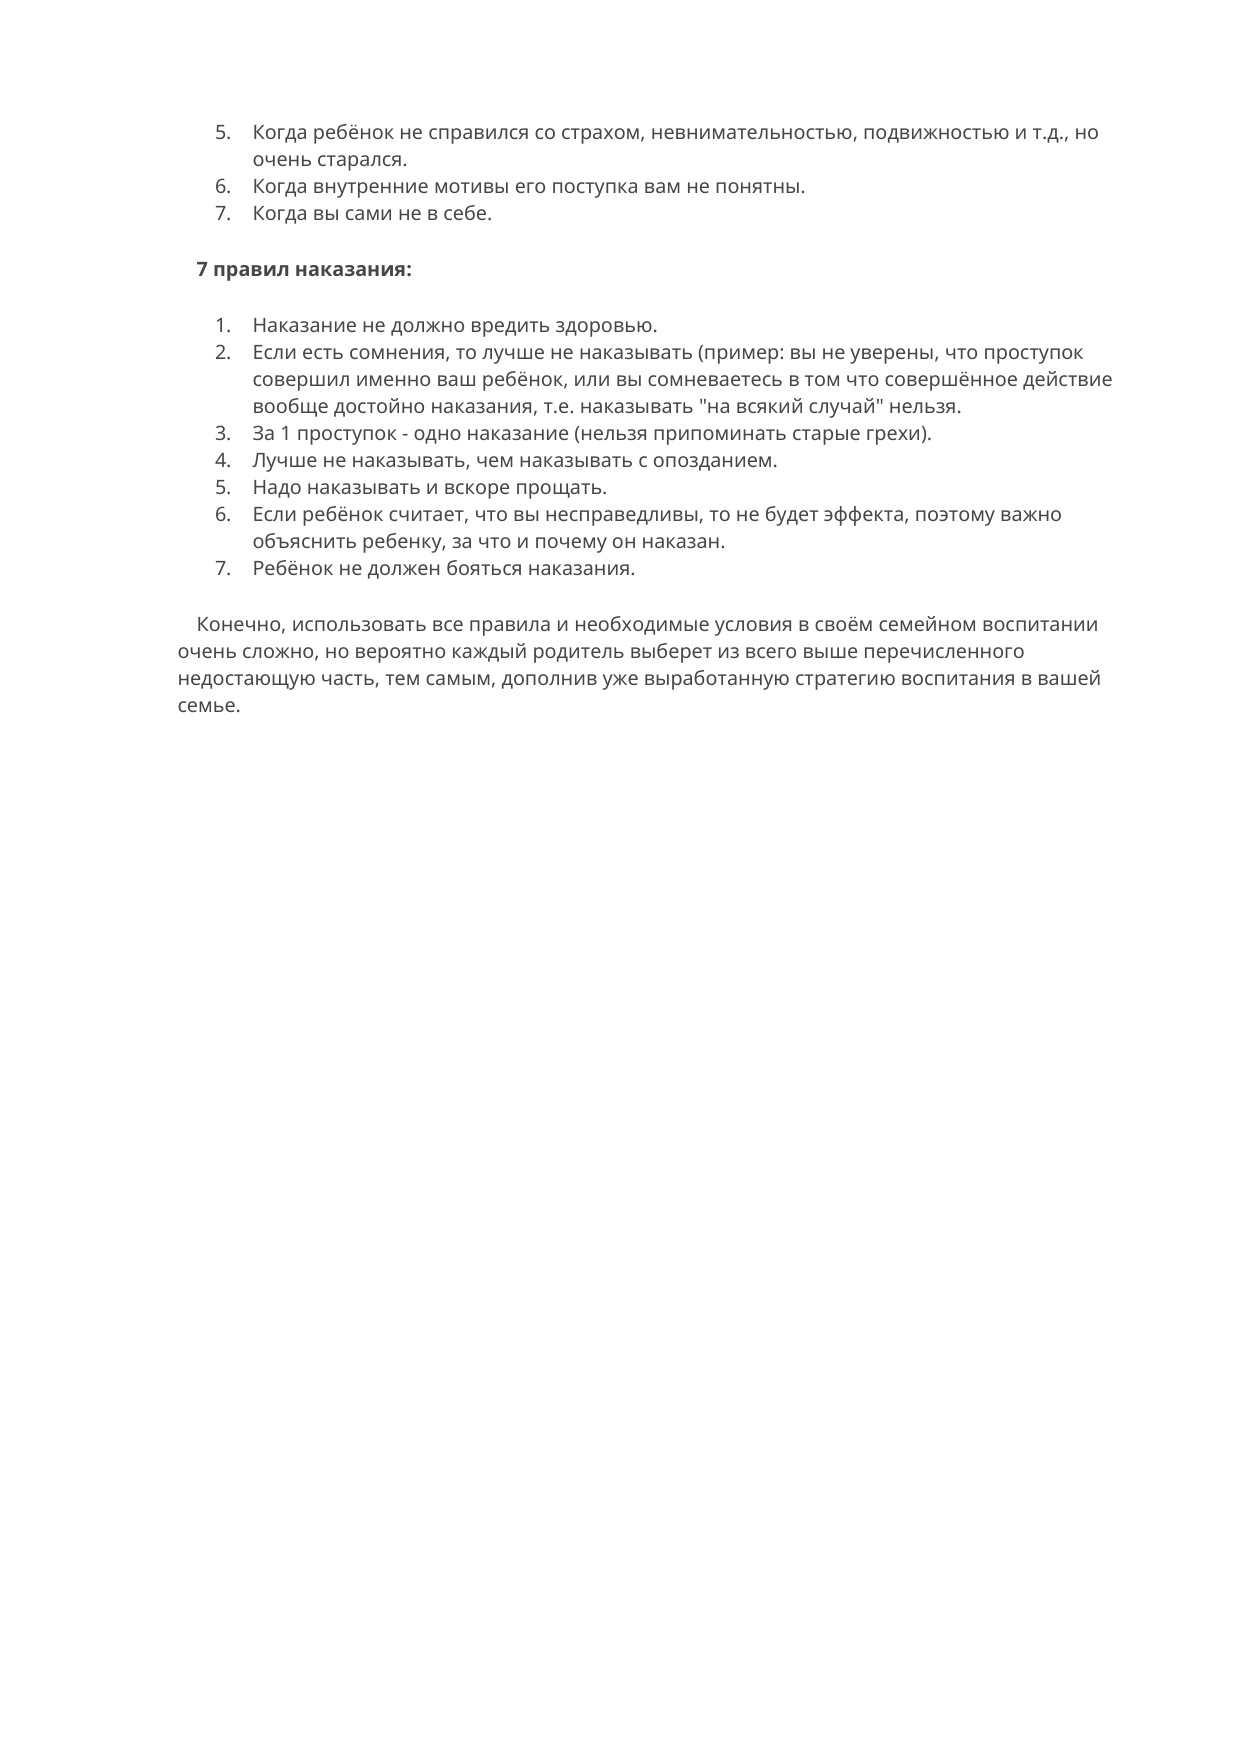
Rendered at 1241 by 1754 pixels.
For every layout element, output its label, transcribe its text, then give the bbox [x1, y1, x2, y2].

list Наказание не должно вредить здоровью. [215, 311, 1152, 338]
list Когда ребёнок не справился со страхом, невнимательностью, подвижностью и т.д., но очень старался. [215, 118, 1152, 172]
list За 1 проступок - одно наказание (нельзя припоминать старые грехи). [215, 419, 1152, 446]
text Конечно, использовать все правила и необходимые условия в своём семейном воспитании очень сложно, но вероятно каждый родитель выберет из всего выше перечисленного недостающую часть, тем самым, дополнив уже выработанную стратегию воспитания в вашей семье. [177, 610, 1152, 718]
list Когда внутренние мотивы его поступка вам не понятны. [215, 172, 1152, 199]
list Лучше не наказывать, чем наказывать с опозданием. [215, 446, 1152, 473]
list Ребёнок не должен бояться наказания. [215, 554, 1152, 581]
list Если ребёнок считает, что вы несправедливы, то не будет эффекта, поэтому важно объяснить ребенку, за что и почему он наказан. [215, 500, 1152, 554]
list Надо наказывать и вскоре прощать. [215, 473, 1152, 500]
list Если есть сомнения, то лучше не наказывать (пример: вы не уверены, что проступок совершил именно ваш ребёнок, или вы сомневаетесь в том что совершённое действие вообще достойно наказания, т.е. наказывать "на всякий случай" нельзя. [215, 338, 1152, 419]
text 7 правил наказания: [177, 255, 1152, 282]
list Когда вы сами не в себе. [215, 199, 1152, 226]
